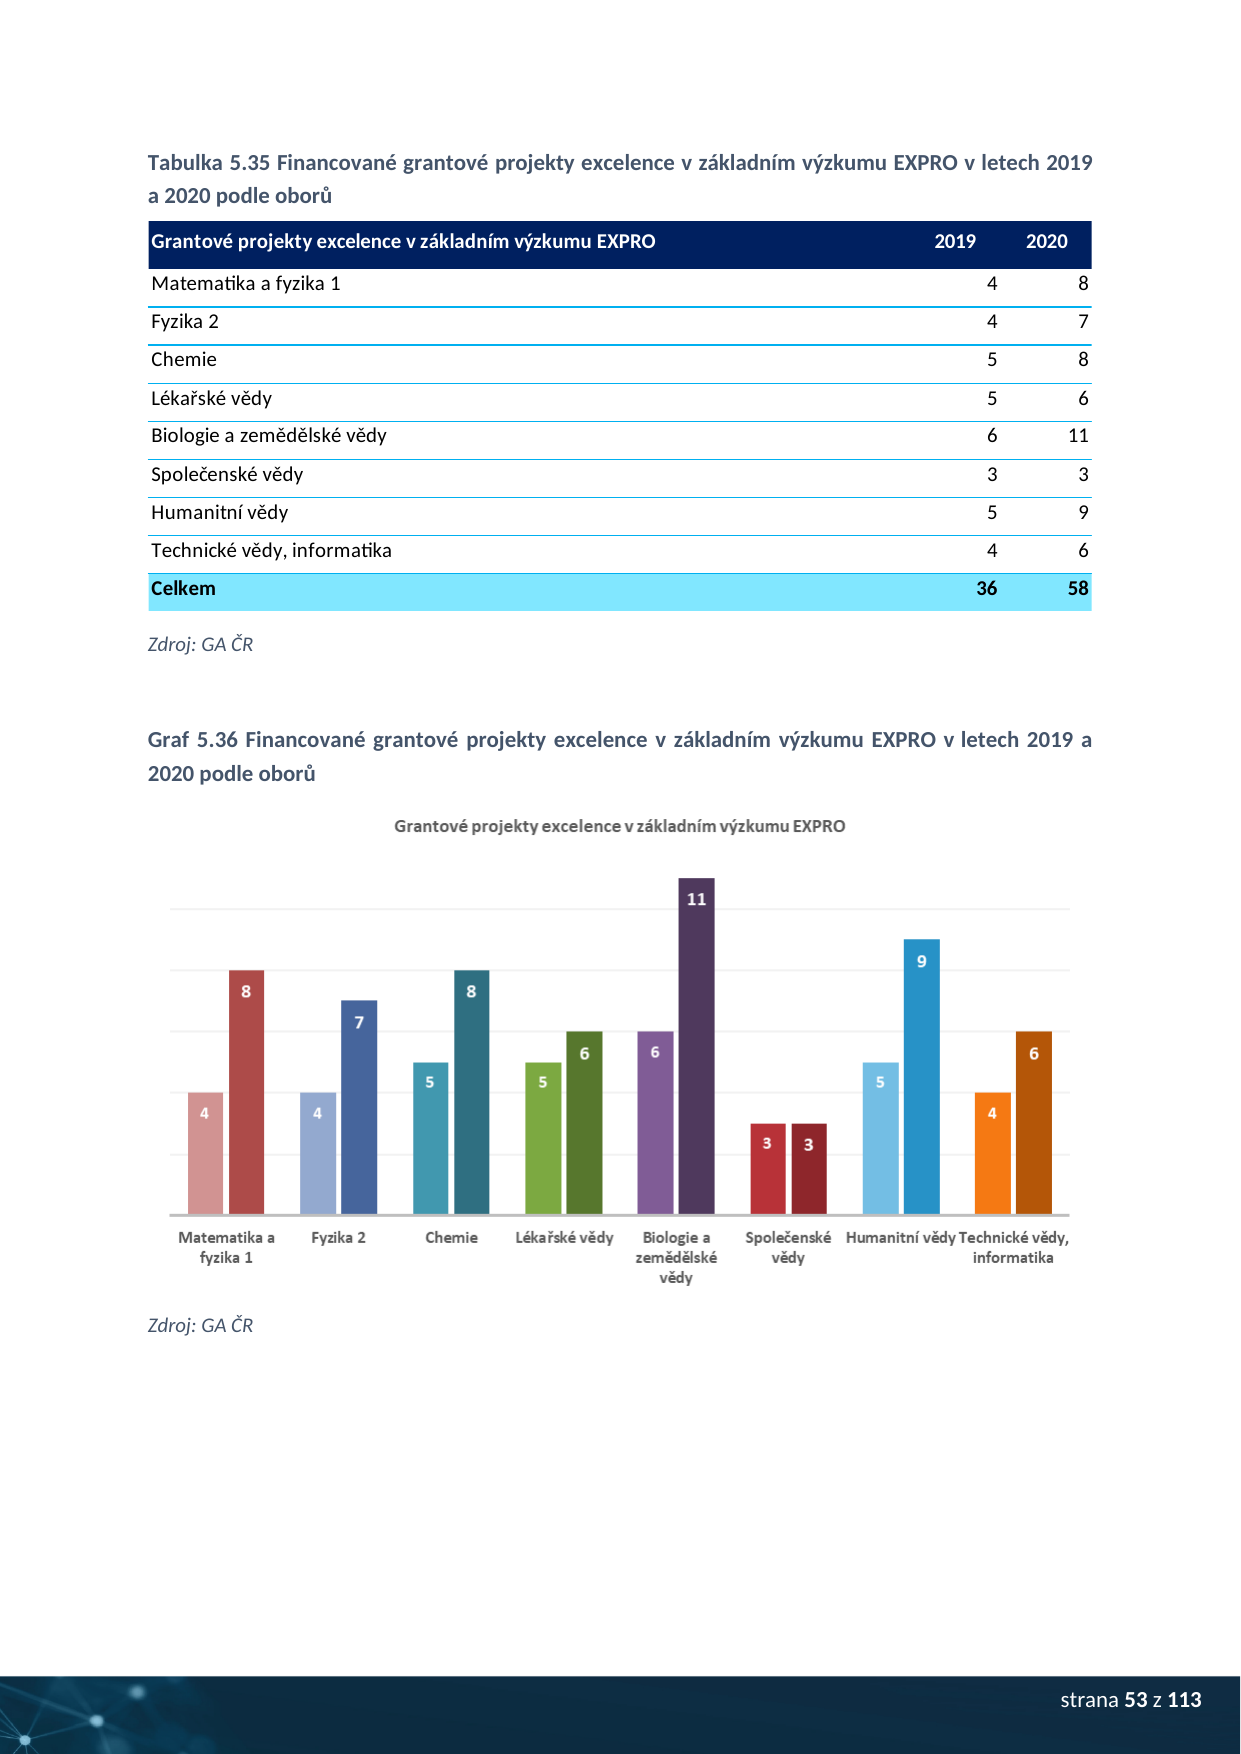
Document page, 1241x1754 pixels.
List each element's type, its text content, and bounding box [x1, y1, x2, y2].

picture [147, 798, 1093, 1301]
text Zdroj: GA ČR [148, 1313, 1093, 1338]
picture [0, 1643, 1241, 1754]
text Zdroj: GA ČR [148, 631, 1093, 656]
